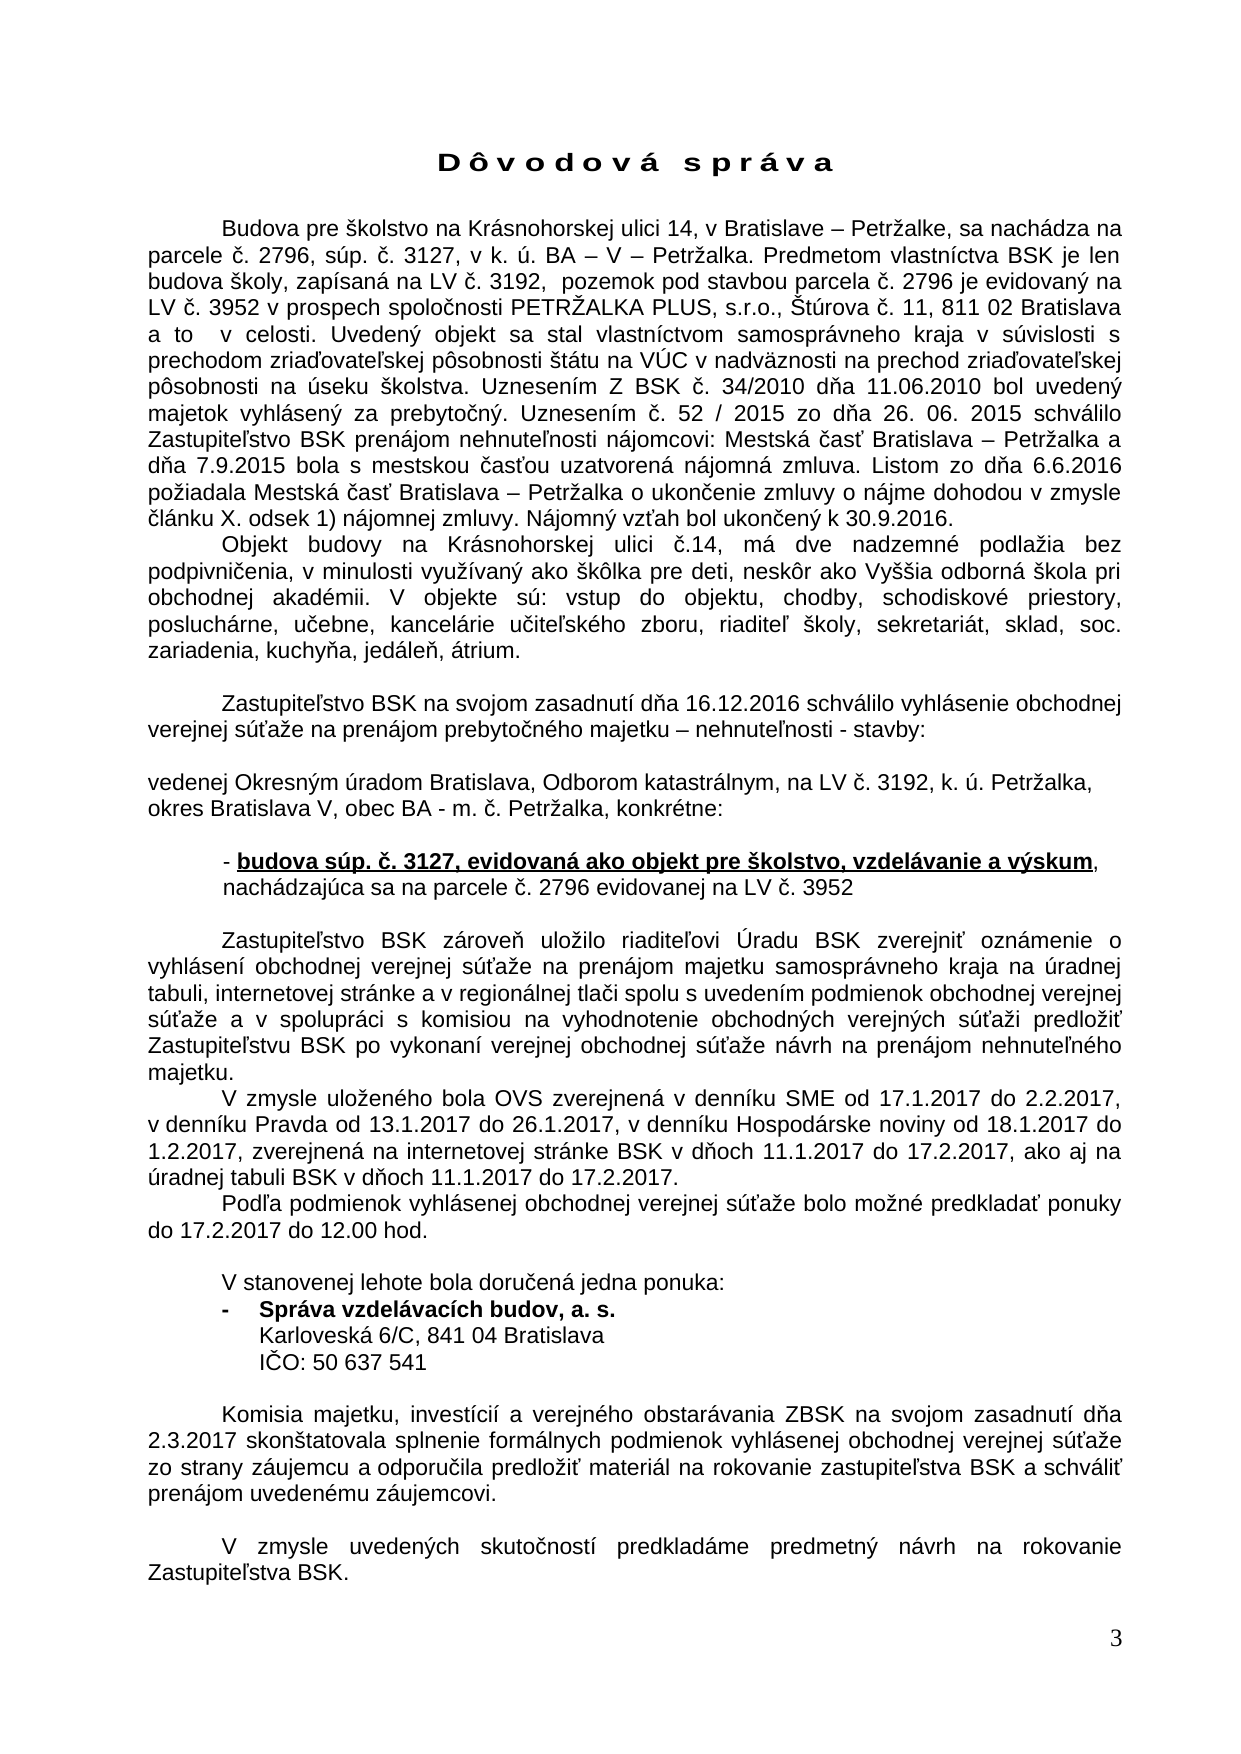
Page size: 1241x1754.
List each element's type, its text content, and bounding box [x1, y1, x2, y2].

text Budova pre školstvo na Krásnohorskej ulici 14, v Bratislave – Petržalke, sa nachádza na parcele č. 2796, súp. č. 3127, v k. ú. BA – V – Petržalka. Predmetom vlastníctva BSK je len budova školy, zapísaná na LV č. 3192, pozemok pod stavbou parcela č. 2796 je evidovaný na LV č. 3952 v prospech spoločnosti PETRŽALKA PLUS, s.r.o., Štúrova č. 11, 811 02 Bratislava a to v celosti. Uvedený objekt sa stal vlastníctvom samosprávneho kraja v súvislosti s prechodom zriaďovateľskej pôsobnosti štátu na VÚC v nadväznosti na prechod zriaďovateľskej pôsobnosti na úseku školstva. Uznesením Z BSK č. 34/2010 dňa 11.06.2010 bol uvedený majetok vyhlásený za prebytočný. Uznesením č. 52 / 2015 zo dňa 26. 06. 2015 schválilo Zastupiteľstvo BSK prenájom nehnuteľnosti nájomcovi: Mestská časť Bratislava – Petržalka a dňa 7.9.2015 bola s mestskou časťou uzatvorená nájomná zmluva. Listom zo dňa 6.6.2016 požiadala Mestská časť Bratislava – Petržalka o ukončenie zmluvy o nájme dohodou v zmysle článku X. odsek 1) nájomnej zmluvy. Nájomný vzťah bol ukončený k 30.9.2016. [148, 215, 1122, 531]
text V stanovenej lehote bola doručená jedna ponuka: [148, 1269, 1122, 1296]
text vedenej Okresným úradom Bratislava, Odborom katastrálnym, na LV č. 3192, k. ú. Petržalka, okres Bratislava V, obec BA - m. č. Petržalka, konkrétne: [148, 769, 1122, 821]
text Karloveská 6/C, 841 04 Bratislava [185, 1322, 1122, 1348]
text D ô v o d o v á s p r á v a [148, 148, 1122, 176]
text IČO: 50 637 541 [185, 1348, 1122, 1375]
text Objekt budovy na Krásnohorskej ulici č.14, má dve nadzemné podlažia bez podpivničenia, v minulosti využívaný ako škôlka pre deti, neskôr ako Vyššia odborná škola pri obchodnej akadémii. V objekte sú: vstup do objektu, chodby, schodiskové priestory, posluchárne, učebne, kancelárie učiteľského zboru, riaditeľ školy, sekretariát, sklad, soc. zariadenia, kuchyňa, jedáleň, átrium. [148, 531, 1122, 663]
text Podľa podmienok vyhlásenej obchodnej verejnej súťaže bolo možné predkladať ponuky do 17.2.2017 do 12.00 hod. [148, 1190, 1122, 1243]
list - budova súp. č. 3127, evidovaná ako objekt pre školstvo, vzdelávanie a výskum, nachádzajúca sa na parcele č. 2796 evidovanej na LV č. 3952 [223, 848, 1122, 900]
text Komisia majetku, investícií a verejného obstarávania ZBSK na svojom zasadnutí dňa 2.3.2017 skonštatovala splnenie formálnych podmienok vyhlásenej obchodnej verejnej súťaže zo strany záujemcu a odporučila predložiť materiál na rokovanie zastupiteľstva BSK a schváliť prenájom uvedenému záujemcovi. [148, 1401, 1122, 1507]
text Zastupiteľstvo BSK na svojom zasadnutí dňa 16.12.2016 schválilo vyhlásenie obchodnej verejnej súťaže na prenájom prebytočného majetku – nehnuteľnosti - stavby: [148, 689, 1122, 742]
text V zmysle uvedených skutočností predkladáme predmetný návrh na rokovanie Zastupiteľstva BSK. [148, 1533, 1122, 1586]
text V zmysle uloženého bola OVS zverejnená v denníku SME od 17.1.2017 do 2.2.2017, v denníku Pravda od 13.1.2017 do 26.1.2017, v denníku Hospodárske noviny od 18.1.2017 do 1.2.2017, zverejnená na internetovej stránke BSK v dňoch 11.1.2017 do 17.2.2017, ako aj na úradnej tabuli BSK v dňoch 11.1.2017 do 17.2.2017. [148, 1085, 1122, 1190]
text Zastupiteľstvo BSK zároveň uložilo riaditeľovi Úradu BSK zverejniť oznámenie o vyhlásení obchodnej verejnej súťaže na prenájom majetku samosprávneho kraja na úradnej tabuli, internetovej stránke a v regionálnej tlači spolu s uvedením podmienok obchodnej verejnej súťaže a v spolupráci s komisiou na vyhodnotenie obchodných verejných súťaži predložiť Zastupiteľstvu BSK po vykonaní verejnej obchodnej súťaže návrh na prenájom nehnuteľného majetku. [148, 927, 1122, 1085]
list Správa vzdelávacích budov, a. s. [221, 1296, 1122, 1322]
